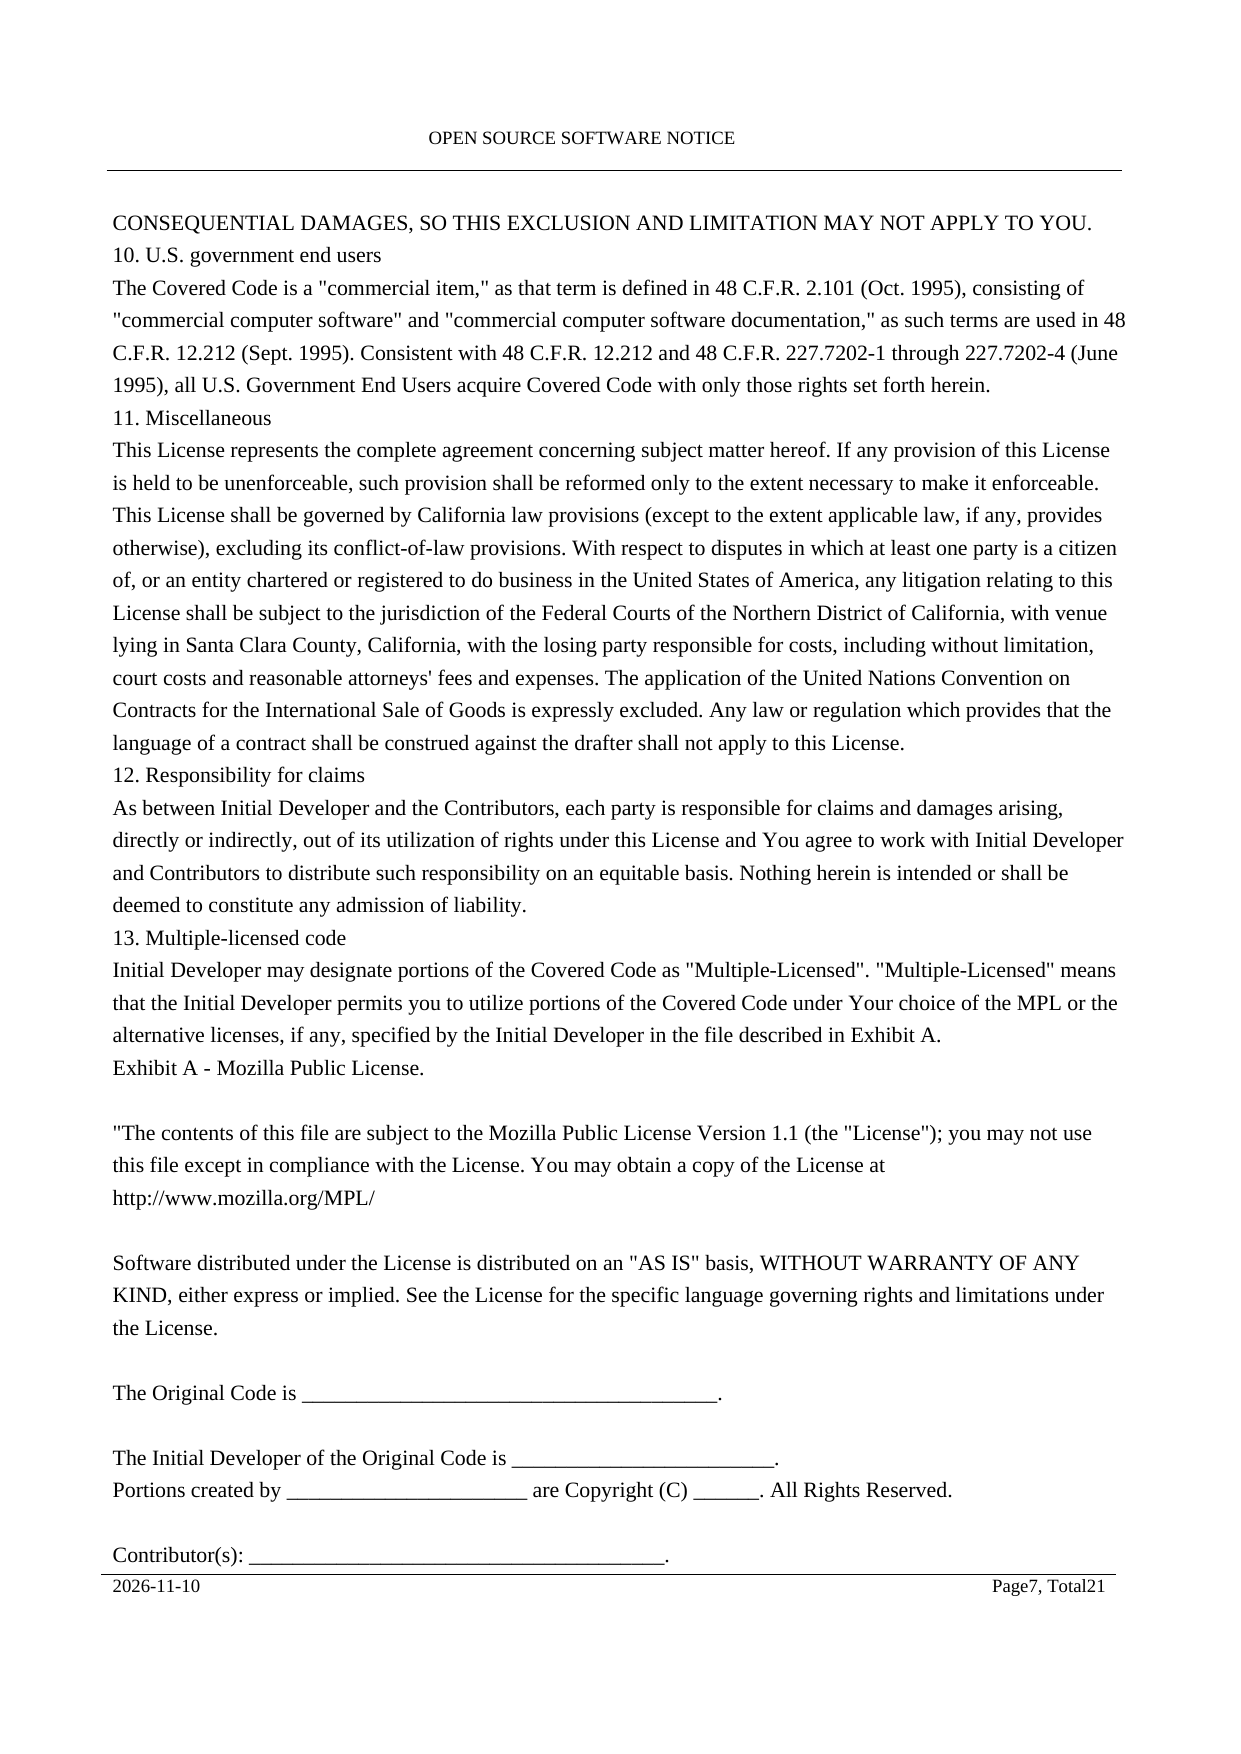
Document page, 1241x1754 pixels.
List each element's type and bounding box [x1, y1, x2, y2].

text [112, 206, 1128, 1571]
